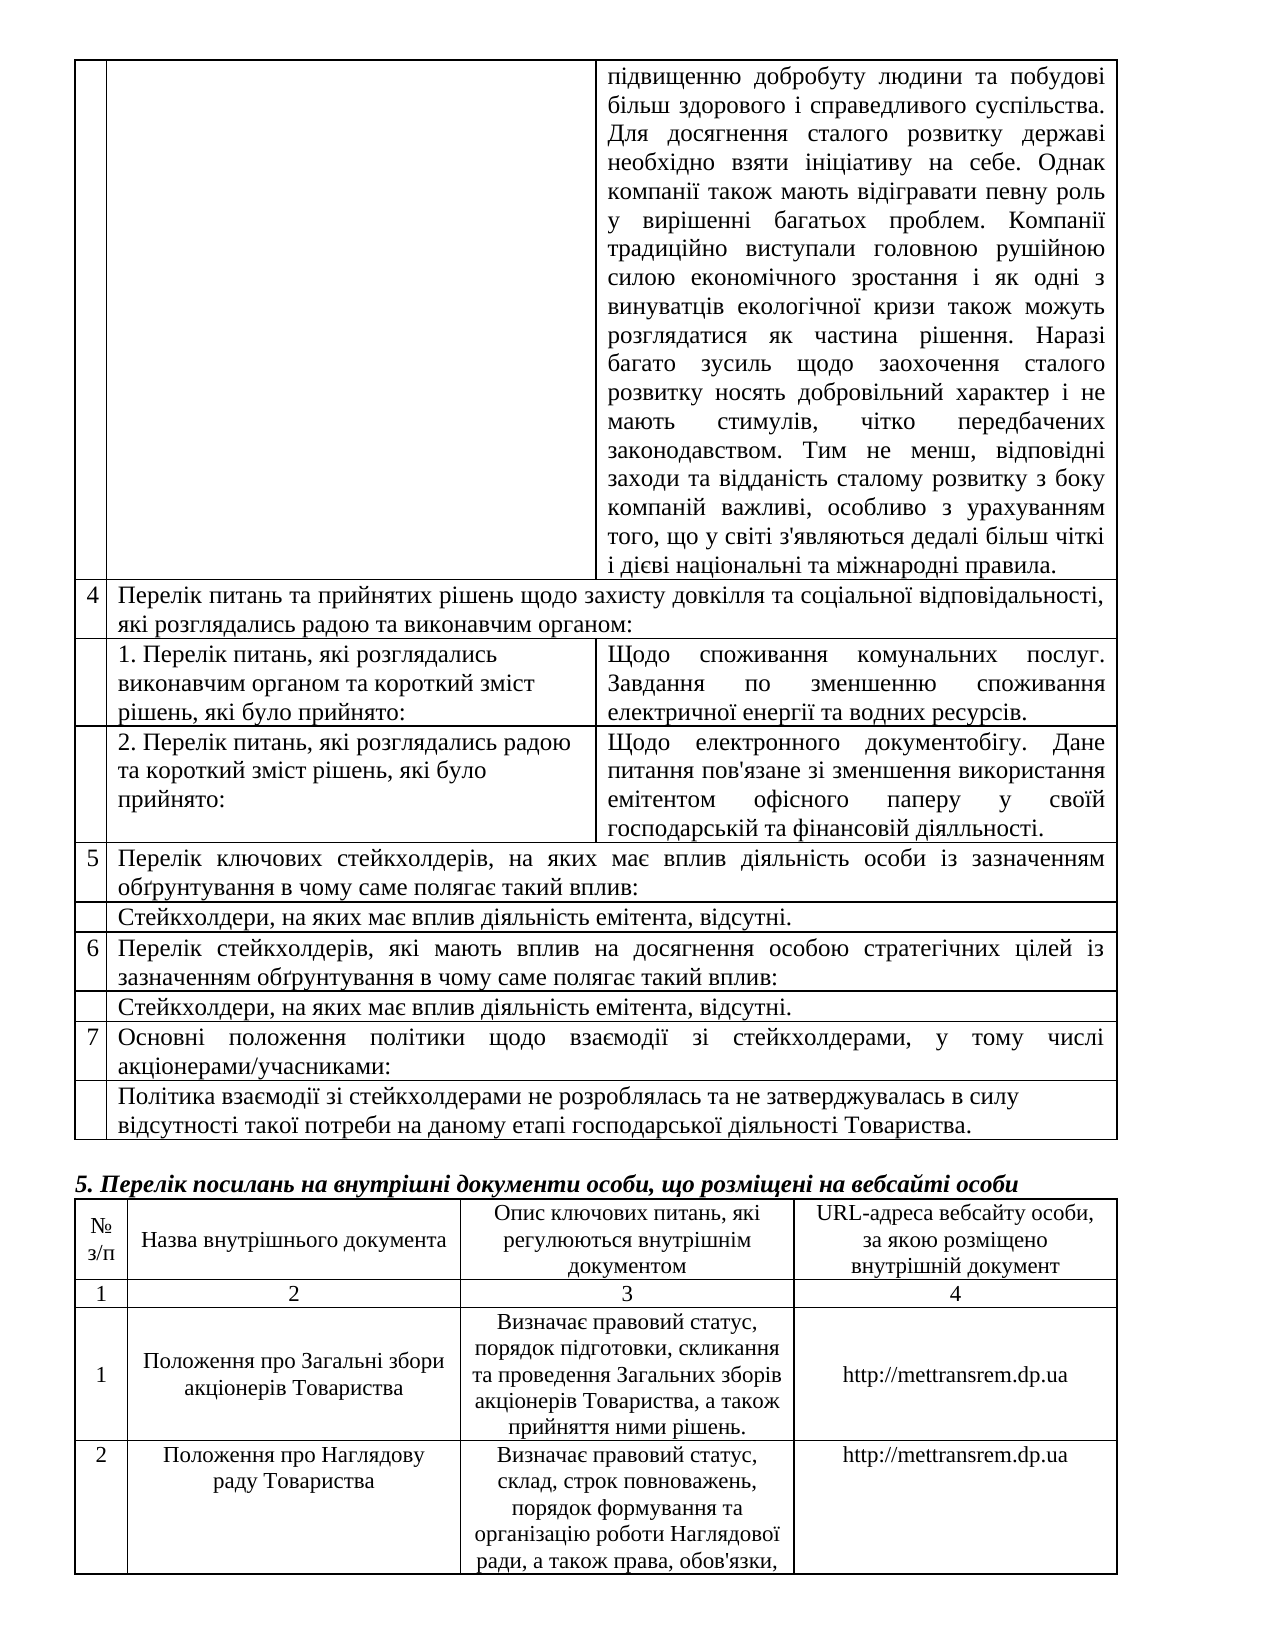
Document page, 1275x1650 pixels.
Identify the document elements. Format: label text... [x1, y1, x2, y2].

table_cell http://mettransrem.dp.ua [795, 1308, 1116, 1440]
text 5. Перелік посилань на внутрішні документи особи, що розміщені на вебсайті особи [75, 1169, 1200, 1198]
table_cell 4 [76, 580, 106, 637]
table_cell Перелік ключових стейкхолдерів, на яких має вплив діяльність особи із зазначенням обґрунтування в чому саме полягає такий вплив: [107, 843, 1116, 901]
table_cell Стейкхолдери, на яких має вплив дiяльнiсть емiтента, вiдсутнi. [107, 992, 1116, 1021]
table_cell Перелік стейкхолдерів, які мають вплив на досягнення особою стратегічних цілей із зазначенням обґрунтування в чому саме полягає такий вплив: [107, 933, 1116, 990]
table_cell Перелік питань та прийнятих рішень щодо захисту довкілля та соціальної відповідальності, які розглядались радою та виконавчим органом: [107, 580, 1116, 637]
table_cell Положення про Загальнi збори акцiонерiв Товариства [128, 1308, 460, 1440]
table_cell 1 [76, 1308, 127, 1440]
table_cell 4 [795, 1280, 1116, 1306]
table_cell Стейкхолдери, на яких має вплив дiяльнiсть емiтента, вiдсутнi. [107, 903, 1116, 931]
table_cell Визначає правовий статус, порядок пiдготовки, скликання та проведення Загальних зборiв акцiонерiв Товариства, а також прийняття ними рiшень. [461, 1308, 793, 1440]
table_cell 7 [76, 1022, 106, 1080]
table_cell 3 [461, 1280, 793, 1306]
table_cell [128, 1441, 460, 1573]
table_cell [76, 1081, 106, 1139]
table_cell [76, 992, 106, 1021]
table_cell Основні положення політики щодо взаємодії зі стейкхолдерами, у тому числі акціонерами/учасниками: [107, 1022, 1116, 1080]
table_header № з/п [76, 1200, 127, 1278]
table_cell 2. Перелік питань, які розглядались радою та короткий зміст рішень, які було прийнято: [107, 727, 595, 842]
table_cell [597, 61, 1116, 578]
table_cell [461, 1441, 793, 1573]
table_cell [107, 61, 595, 578]
table_cell 1 [76, 1280, 127, 1306]
table_header Опис ключових питань, які регулюються внутрішнім документом [461, 1200, 793, 1278]
table_cell 2 [76, 1441, 127, 1573]
table_cell [76, 903, 106, 931]
table_cell [76, 61, 106, 578]
table_cell 2 [128, 1280, 460, 1306]
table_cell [795, 1441, 1116, 1573]
table_cell 5 [76, 843, 106, 901]
table_cell 1. Перелік питань, які розглядались виконавчим органом та короткий зміст рішень, які було прийнято: [107, 639, 595, 725]
table_cell 6 [76, 933, 106, 990]
table_cell [76, 727, 106, 842]
table_header Назва внутрішнього документа [128, 1200, 460, 1278]
table_cell [76, 639, 106, 725]
table_cell Щодо електронного документобiгу. Дане питання пов'язане зi зменшення використання емiтентом офiсного паперу у своїй господарськiй та фiнансовiй дiялльностi. [597, 727, 1116, 842]
table_cell Полiтика взаємодiї зi стейкхолдерами не розроблялась та не затверджувалась в силу вiдсутностi такої потреби на даному етапi господарської дiяльностi Товариства. [107, 1081, 1116, 1139]
table_cell Щодо споживання комунальних послуг. Завдання по зменшенню споживання електричної енергiї та водних ресурсiв. [597, 639, 1116, 725]
table_header URL-адреса вебсайту особи, за якою розміщено внутрішній документ [795, 1200, 1116, 1278]
